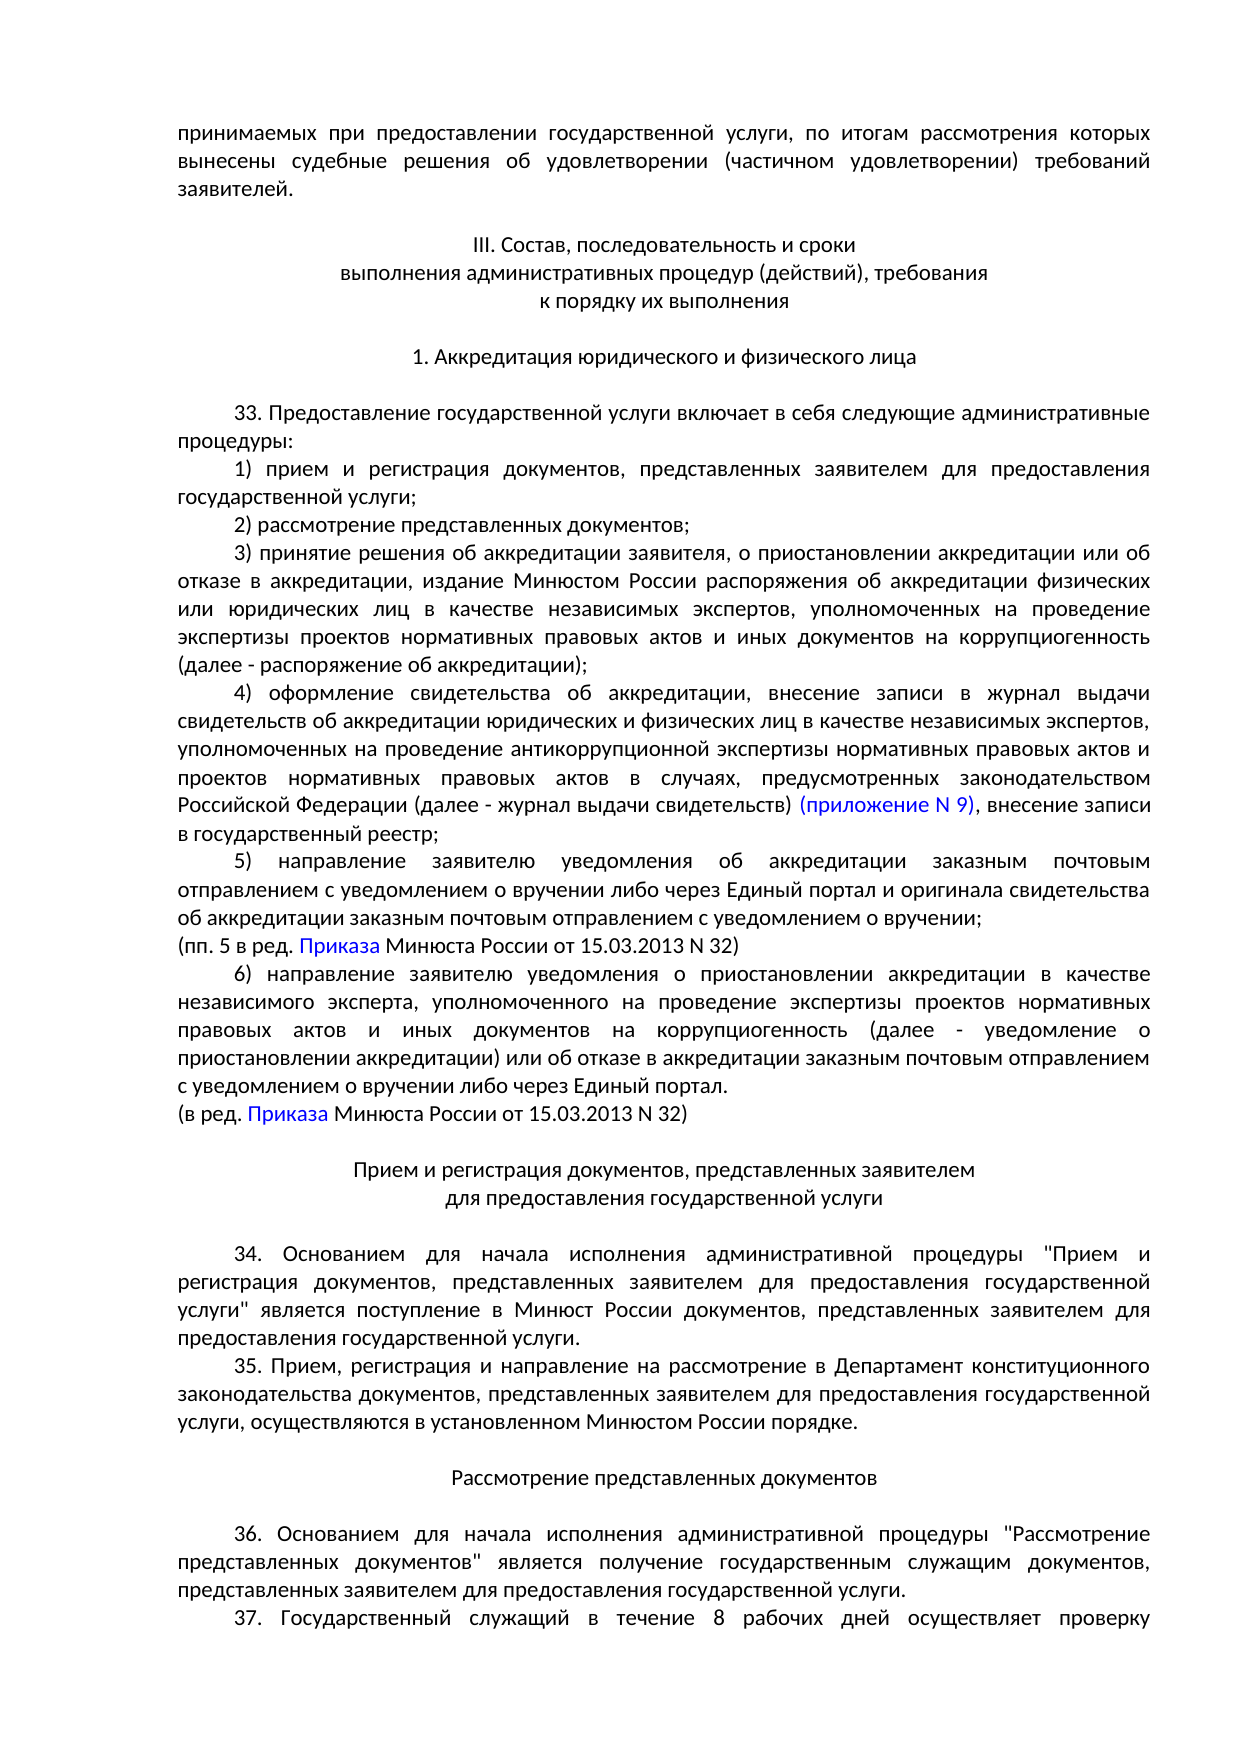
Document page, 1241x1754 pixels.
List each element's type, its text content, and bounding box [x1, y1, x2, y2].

text III. Состав, последовательность и сроки [177, 230, 1152, 258]
text 34. Основанием для начала исполнения административной процедуры "Прием и регистрация документов, представленных заявителем для предоставления государственной услуги" является поступление в Минюст России документов, представленных заявителем для предоставления государственной услуги. [177, 1239, 1152, 1351]
text 36. Основанием для начала исполнения административной процедуры "Рассмотрение представленных документов" является получение государственным служащим документов, представленных заявителем для предоставления государственной услуги. [177, 1519, 1152, 1603]
text 2) рассмотрение представленных документов; [177, 510, 1152, 538]
text для предоставления государственной услуги [177, 1183, 1152, 1211]
text (в ред. Приказа Минюста России от 15.03.2013 N 32) [177, 1099, 1152, 1127]
text (пп. 5 в ред. Приказа Минюста России от 15.03.2013 N 32) [177, 931, 1152, 959]
text 6) направление заявителю уведомления о приостановлении аккредитации в качестве независимого эксперта, уполномоченного на проведение экспертизы проектов нормативных правовых актов и иных документов на коррупциогенность (далее - уведомление о приостановлении аккредитации) или об отказе в аккредитации заказным почтовым отправлением с уведомлением о вручении либо через Единый портал. [177, 959, 1152, 1099]
text 1. Аккредитация юридического и физического лица [177, 342, 1152, 370]
text 33. Предоставление государственной услуги включает в себя следующие административные процедуры: [177, 398, 1152, 454]
text выполнения административных процедур (действий), требования [177, 258, 1152, 286]
text к порядку их выполнения [177, 286, 1152, 314]
text 5) направление заявителю уведомления об аккредитации заказным почтовым отправлением с уведомлением о вручении либо через Единый портал и оригинала свидетельства об аккредитации заказным почтовым отправлением с уведомлением о вручении; [177, 847, 1152, 931]
text Рассмотрение представленных документов [177, 1463, 1152, 1491]
text Прием и регистрация документов, представленных заявителем [177, 1155, 1152, 1183]
text 1) прием и регистрация документов, представленных заявителем для предоставления государственной услуги; [177, 454, 1152, 510]
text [177, 1603, 1152, 1631]
text 3) принятие решения об аккредитации заявителя, о приостановлении аккредитации или об отказе в аккредитации, издание Минюстом России распоряжения об аккредитации физических или юридических лиц в качестве независимых экспертов, уполномоченных на проведение экспертизы проектов нормативных правовых актов и иных документов на коррупциогенность (далее - распоряжение об аккредитации); [177, 538, 1152, 678]
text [177, 118, 1152, 202]
text 4) оформление свидетельства об аккредитации, внесение записи в журнал выдачи свидетельств об аккредитации юридических и физических лиц в качестве независимых экспертов, уполномоченных на проведение антикоррупционной экспертизы нормативных правовых актов и проектов нормативных правовых актов в случаях, предусмотренных законодательством Российской Федерации (далее - журнал выдачи свидетельств) (приложение N 9), внесение записи в государственный реестр; [177, 678, 1152, 847]
text 35. Прием, регистрация и направление на рассмотрение в Департамент конституционного законодательства документов, представленных заявителем для предоставления государственной услуги, осуществляются в установленном Минюстом России порядке. [177, 1351, 1152, 1435]
